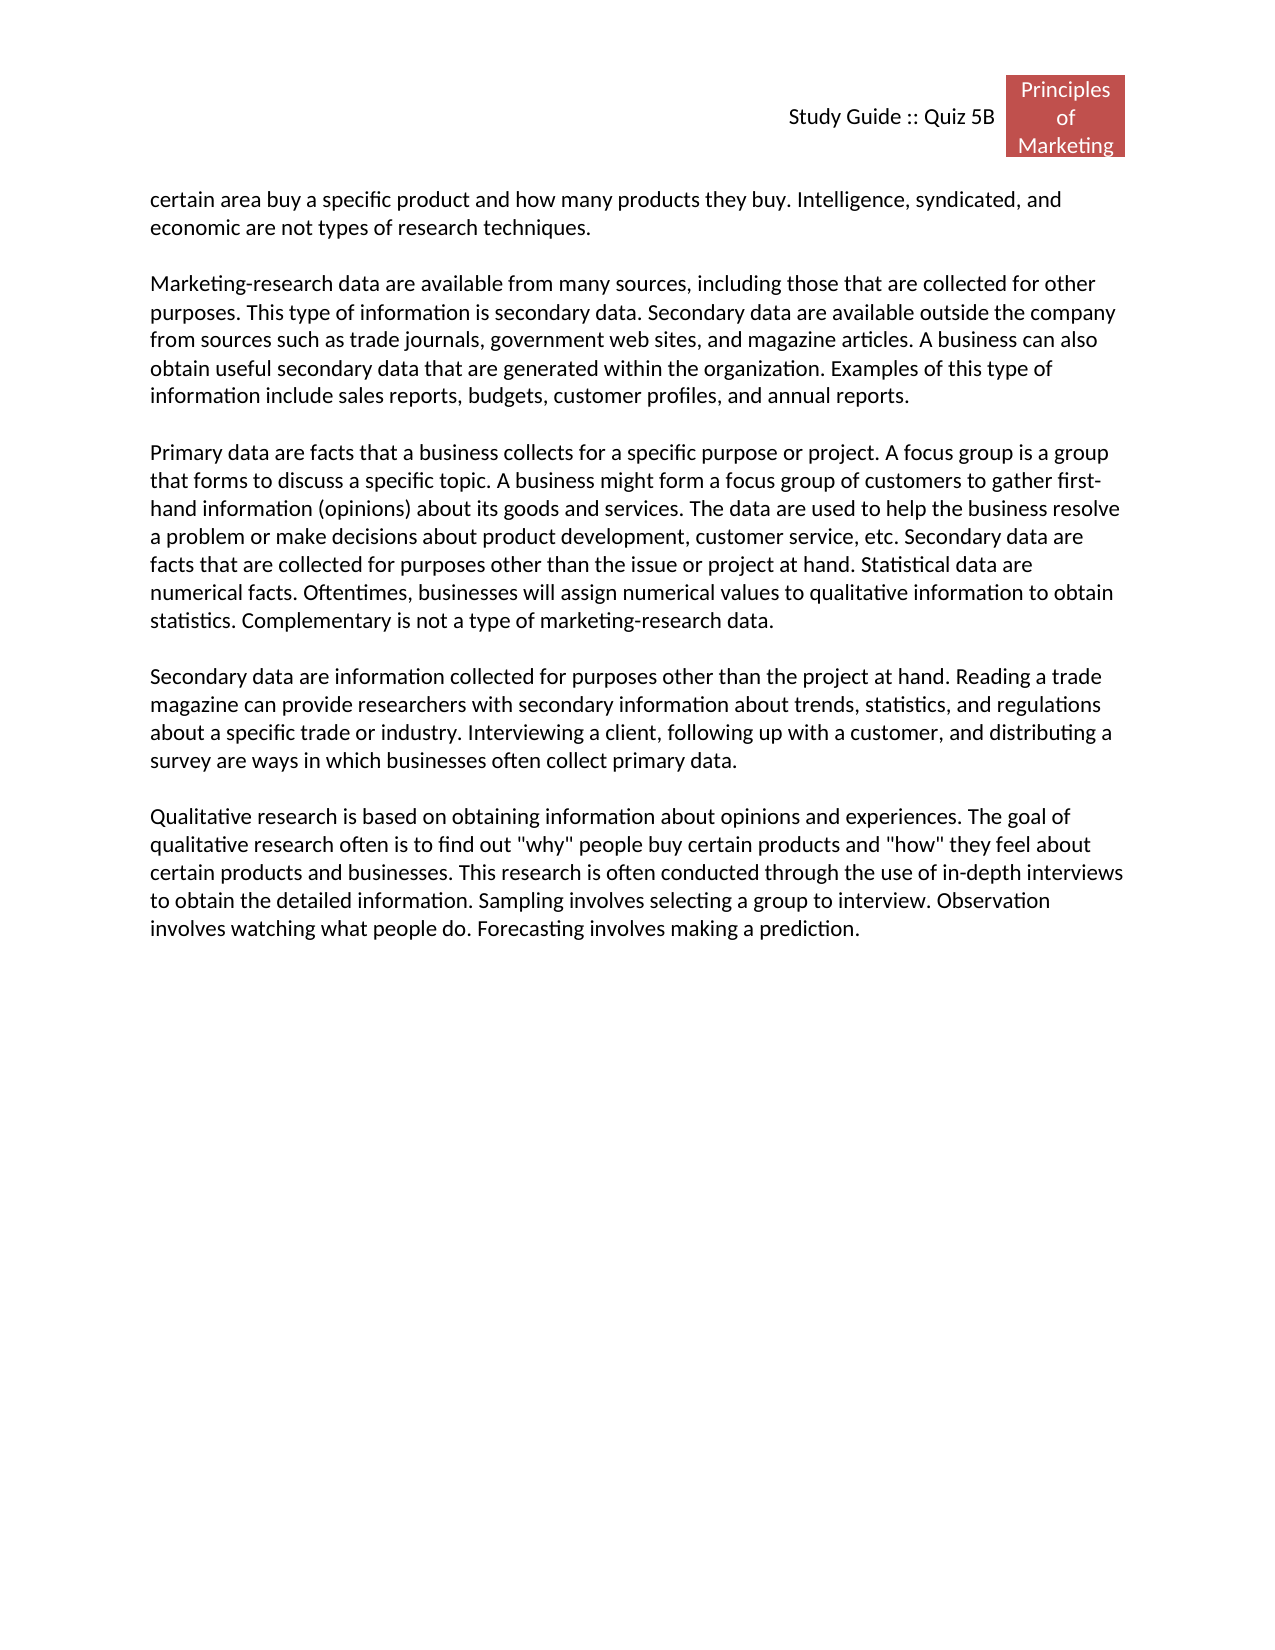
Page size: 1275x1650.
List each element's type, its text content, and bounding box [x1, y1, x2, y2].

text Primary data are facts that a business collects for a specific purpose or project. A focus group is a group that forms to discuss a specific topic. A business might form a focus group of customers to gather first-hand information (opinions) about its goods and services. The data are used to help the business resolve a problem or make decisions about product development, customer service, etc. Secondary data are facts that are collected for purposes other than the issue or project at hand. Statistical data are numerical facts. Oftentimes, businesses will assign numerical values to qualitative information to obtain statistics. Complementary is not a type of marketing-research data. [150, 438, 1125, 634]
text Secondary data are information collected for purposes other than the project at hand. Reading a trade magazine can provide researchers with secondary information about trends, statistics, and regulations about a specific trade or industry. Interviewing a client, following up with a customer, and distributing a survey are ways in which businesses often collect primary data. [150, 662, 1125, 774]
text Marketing-research data are available from many sources, including those that are collected for other purposes. This type of information is secondary data. Secondary data are available outside the company from sources such as trade journals, government web sites, and magazine articles. A business can also obtain useful secondary data that are generated within the organization. Examples of this type of information include sales reports, budgets, customer profiles, and annual reports. [150, 269, 1125, 410]
text Qualitative research is based on obtaining information about opinions and experiences. The goal of qualitative research often is to find out "why" people buy certain products and "how" they feel about certain products and businesses. This research is often conducted through the use of in-depth interviews to obtain the detailed information. Sampling involves selecting a group to interview. Observation involves watching what people do. Forecasting involves making a prediction. [150, 802, 1125, 942]
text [150, 186, 1125, 242]
